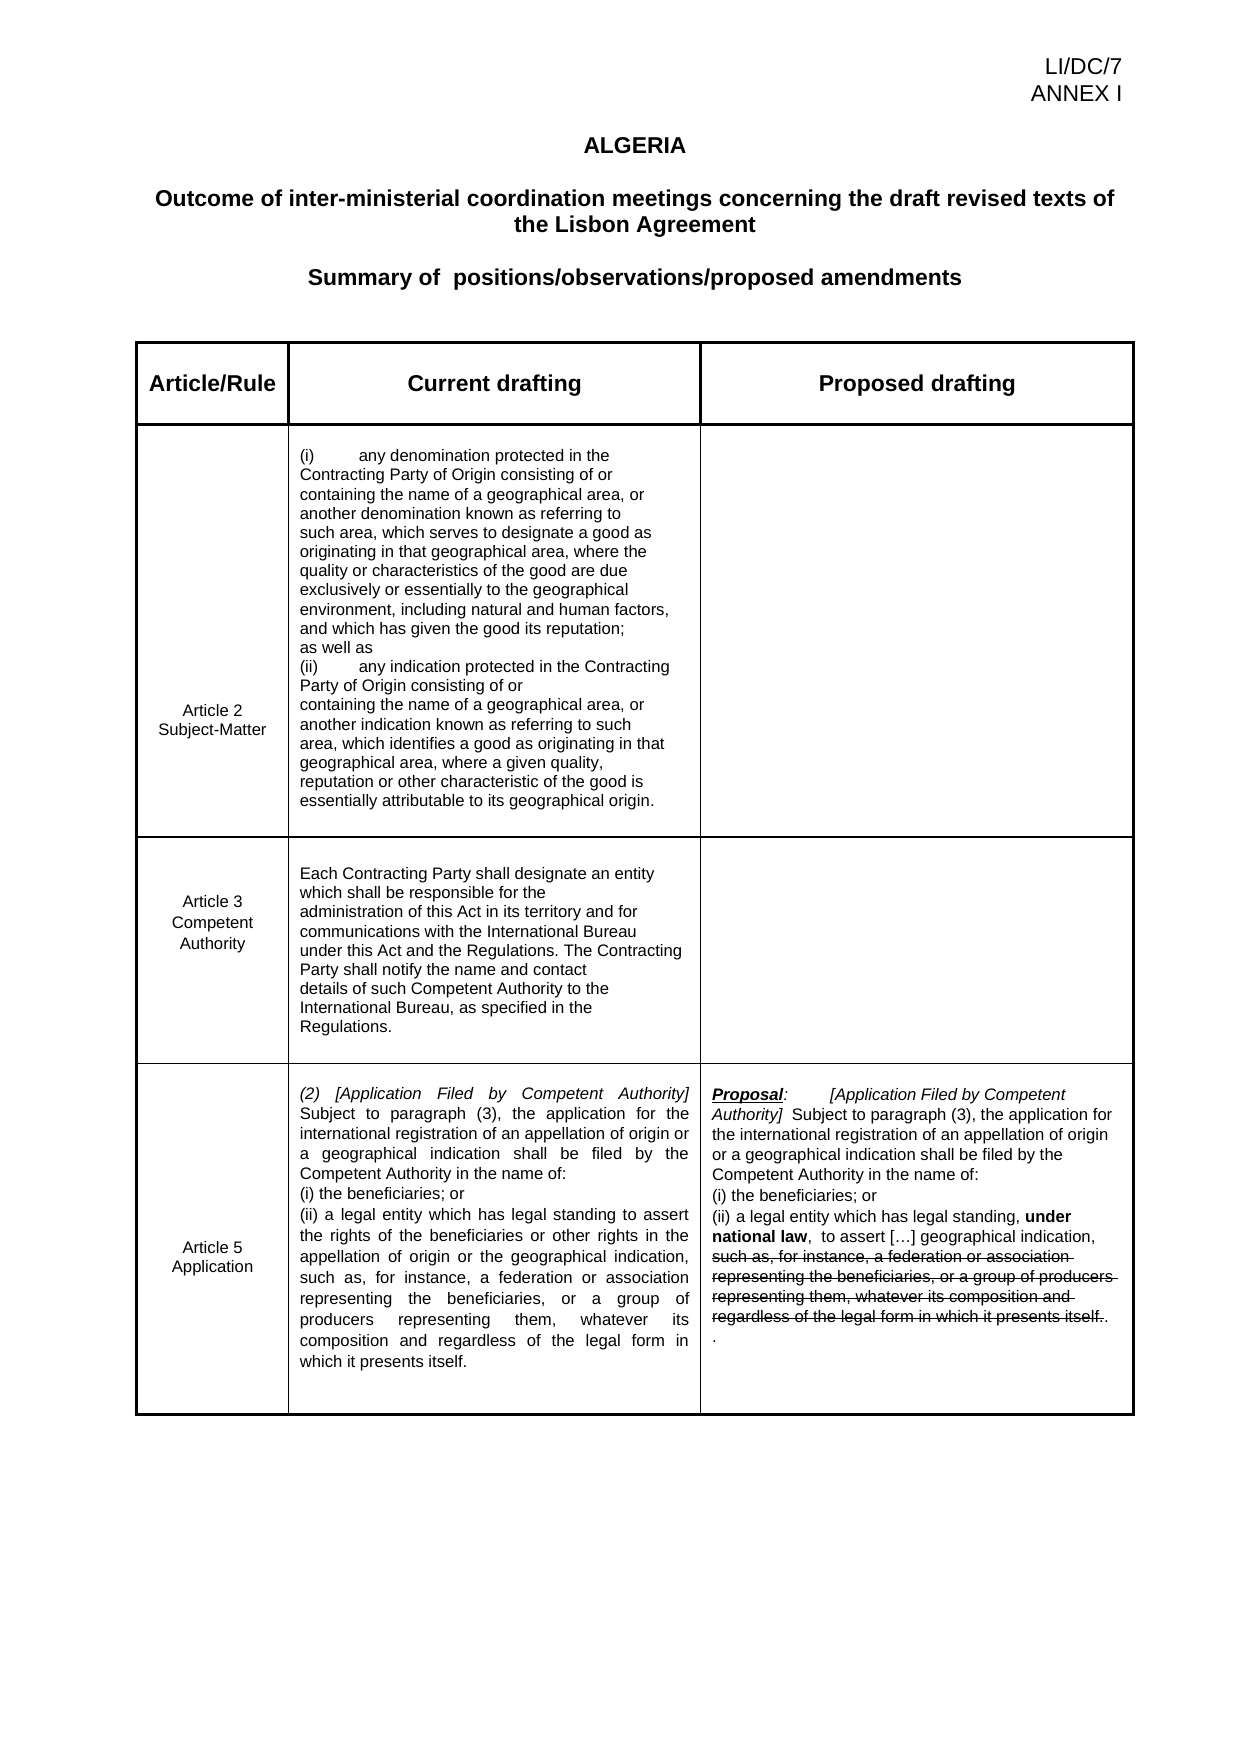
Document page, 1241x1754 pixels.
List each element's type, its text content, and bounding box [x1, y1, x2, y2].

text Outcome of inter-ministerial coordination meetings concerning the draft revised texts of the Lisbon Agreement [148, 185, 1122, 238]
table_cell (2) [Application Filed by Competent Authority] Subject to paragraph (3), the application for the international registration of an appellation of origin or a geographical indication shall be filed by the Competent Authority in the name of: (i) the beneficiaries; or (ii) a legal entity which has legal standing to assert the rights of the beneficiaries or other rights in the appellation of origin or the geographical indication, such as, for instance, a federation or association representing the beneficiaries, or a group of producers representing them, whatever its composition and regardless of the legal form in which it presents itself. [289, 1064, 700, 1413]
table_header Article/Rule [138, 344, 287, 423]
table_cell Each Contracting Party shall designate an entity which shall be responsible for the administration of this Act in its territory and for communications with the International Bureau under this Act and the Regulations. The Contracting Party shall notify the name and contact details of such Competent Authority to the International Bureau, as specified in the Regulations. [289, 838, 700, 1063]
table_cell Proposal: [Application Filed by Competent Authority] Subject to paragraph (3), the application for the international registration of an appellation of origin or a geographical indication shall be filed by the Competent Authority in the name of: (i) the beneficiaries; or (ii) a legal entity which has legal standing, under national law, to assert […] geographical indication, such as, for instance, a federation or association representing the beneficiaries, or a group of producers representing them, whatever its composition and regardless of the legal form in which it presents itself.. . [701, 1064, 1132, 1413]
table_cell Article 5 Application [138, 1064, 288, 1413]
table_cell (i) any denomination protected in the Contracting Party of Origin consisting of or containing the name of a geographical area, or another denomination known as referring to such area, which serves to designate a good as originating in that geographical area, where the quality or characteristics of the good are due exclusively or essentially to the geographical environment, including natural and human factors, and which has given the good its reputation; as well as (ii) any indication protected in the Contracting Party of Origin consisting of or containing the name of a geographical area, or another indication known as referring to such area, which identifies a good as originating in that geographical area, where a given quality, reputation or other characteristic of the good is essentially attributable to its geographical origin. [289, 426, 700, 836]
text Summary of positions/observations/proposed amendments [148, 264, 1122, 290]
table_cell Article 2 Subject-Matter [138, 426, 288, 836]
table_cell Article 3 Competent Authority [138, 838, 288, 1063]
table_cell [701, 838, 1132, 1063]
table_header Proposed drafting [702, 344, 1132, 423]
table_header Current drafting [290, 344, 699, 423]
text ALGERIA [148, 132, 1122, 185]
table_cell [701, 426, 1132, 836]
